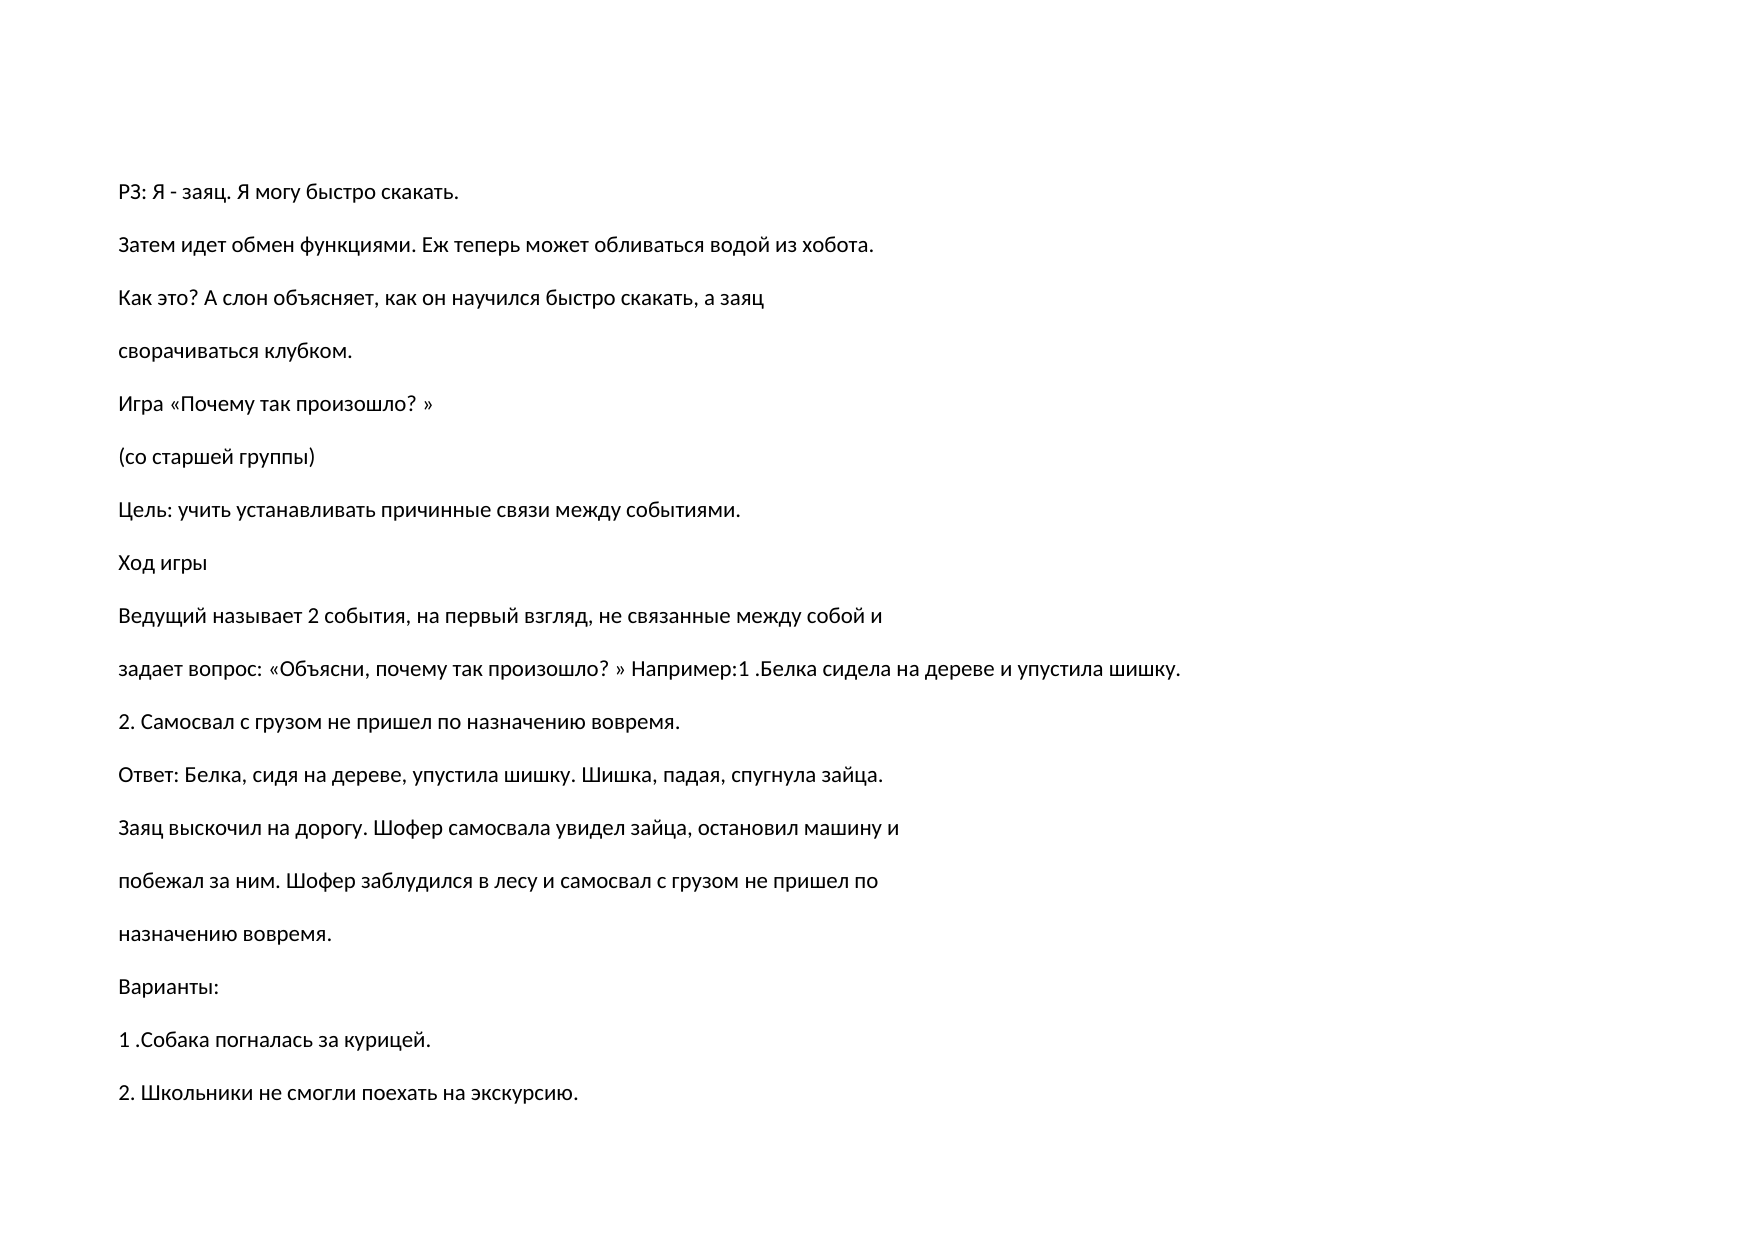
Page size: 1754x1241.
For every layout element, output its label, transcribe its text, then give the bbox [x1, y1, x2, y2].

text Цель: учить устанавливать причинные связи между событиями. [118, 495, 1636, 523]
text 2. Самосвал с грузом не пришел по назначению вовремя. [118, 707, 1636, 735]
text 1 .Собака погналась за курицей. [118, 1026, 1636, 1053]
text побежал за ним. Шофер заблудился в лесу и самосвал с грузом не пришел по [118, 866, 1636, 894]
text 2. Школьники не смогли поехать на экскурсию. [118, 1078, 1636, 1107]
text Ответ: Белка, сидя на дереве, упустила шишку. Шишка, падая, спугнула зайца. [118, 760, 1636, 788]
text назначению вовремя. [118, 919, 1636, 947]
text задает вопрос: «Объясни, почему так произошло? » Например:1 .Белка сидела на дереве и упустила шишку. [118, 654, 1636, 682]
text (со старшей группы) [118, 442, 1636, 470]
text сворачиваться клубком. [118, 336, 1636, 364]
text РЗ: Я - заяц. Я могу быстро скакать. [118, 177, 1636, 205]
text Игра «Почему так произошло? » [118, 389, 1636, 417]
text Затем идет обмен функциями. Еж теперь может обливаться водой из хобота. [118, 230, 1636, 258]
text Варианты: [118, 972, 1636, 1001]
text Ход игры [118, 548, 1636, 576]
text Заяц выскочил на дорогу. Шофер самосвала увидел зайца, остановил машину и [118, 813, 1636, 841]
text Ведущий называет 2 события, на первый взгляд, не связанные между собой и [118, 601, 1636, 629]
text Как это? А слон объясняет, как он научился быстро скакать, а заяц [118, 283, 1636, 311]
